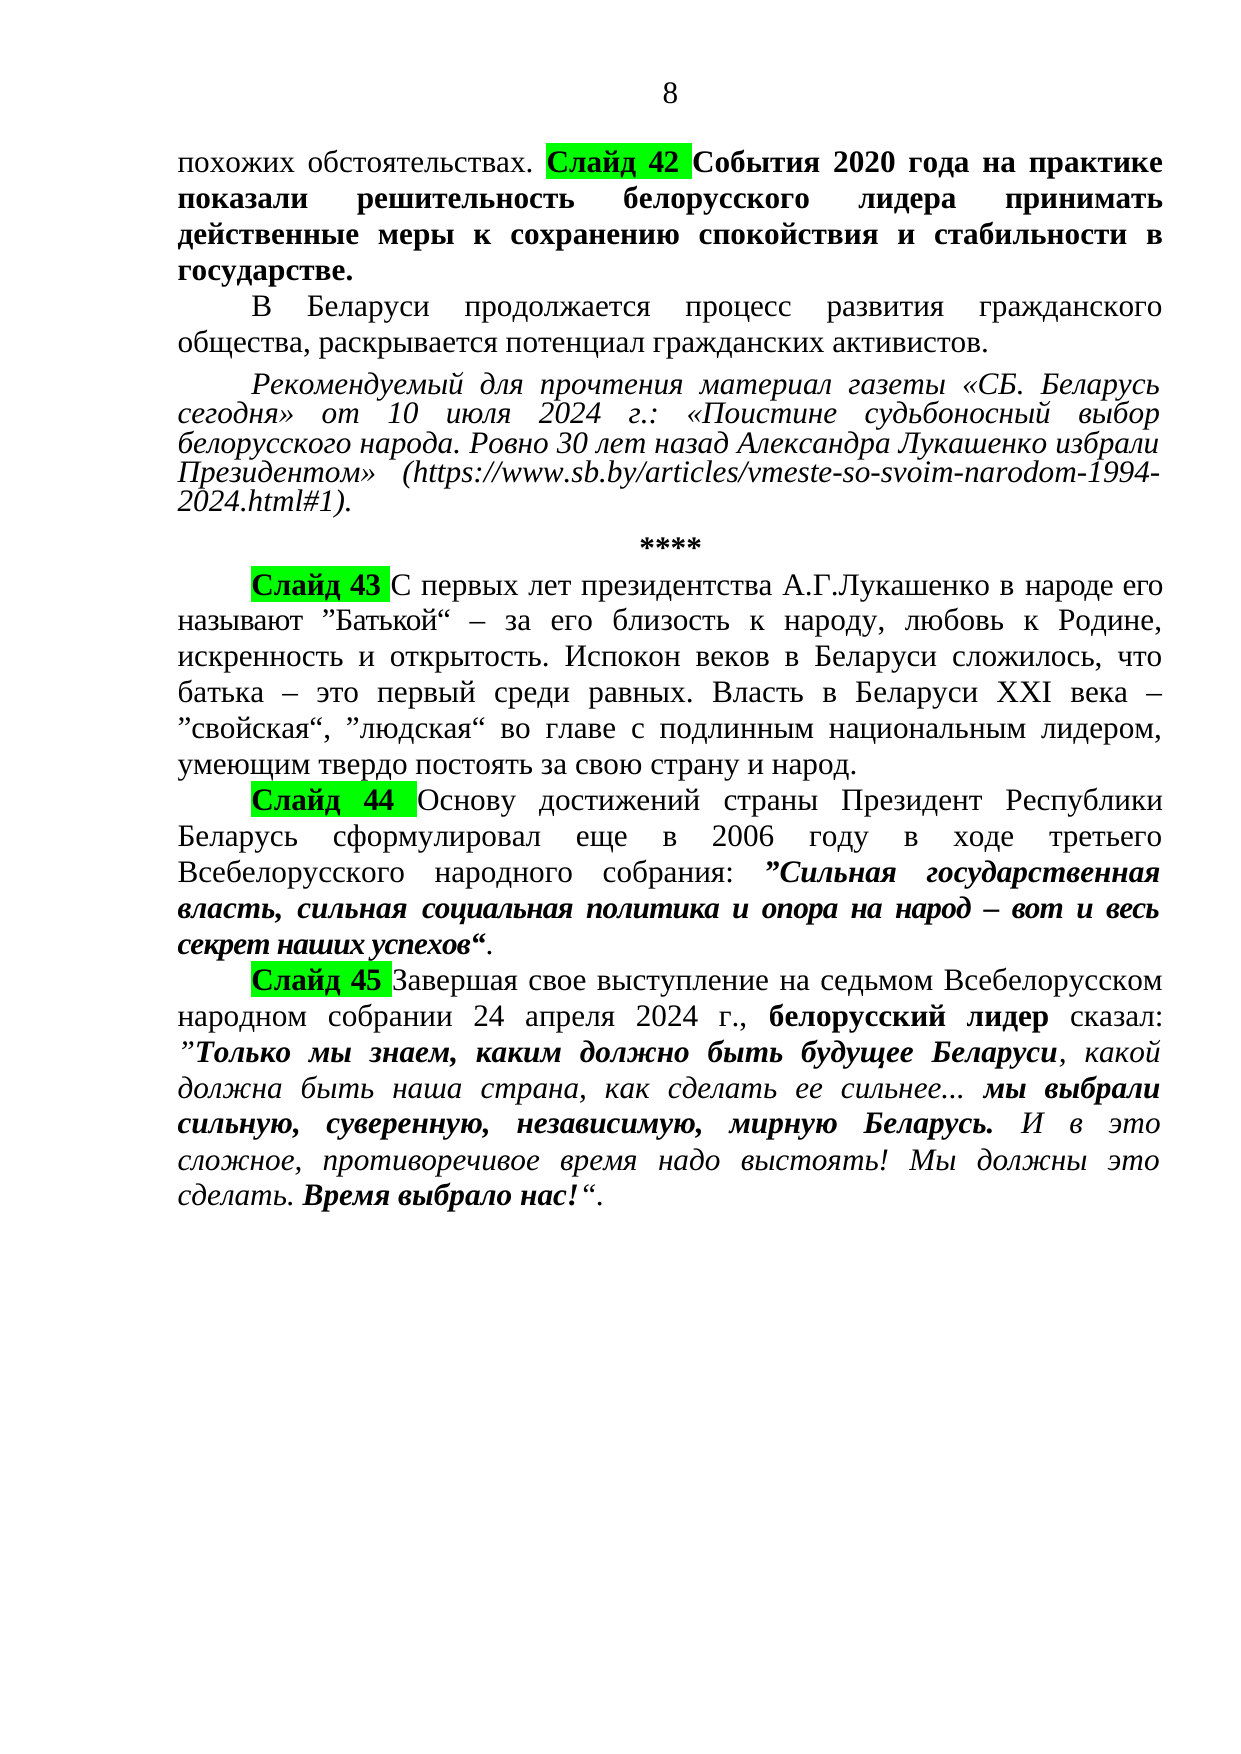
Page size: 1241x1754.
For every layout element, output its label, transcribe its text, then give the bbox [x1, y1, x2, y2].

text Слайд 43 С первых лет президентства А.Г.Лукашенко в народе его называют ”Батькой“ – за его близость к народу, любовь к Родине, искренность и открытость. Испокон веков в Беларуси сложилось, что батька – это первый среди равных. Власть в Беларуси XXI века – ”свойская“, ”людская“ во главе с подлинным национальным лидером, умеющим твердо постоять за свою страну и народ. [177, 566, 1163, 781]
text Слайд 45 Завершая свое выступление на седьмом Всебелорусском народном собрании 24 апреля 2024 г., белорусский лидер сказал: ”Только мы знаем, каким должно быть будущее Беларуси, какой должна быть наша страна, как сделать ее сильнее... мы выбрали сильную, суверенную, независимую, мирную Беларусь. И в это сложное, противоречивое время надо выстоять! Мы должны это сделать. Время выбрало нас!“. [177, 961, 1163, 1213]
text В Беларуси продолжается процесс развития гражданского общества, раскрывается потенциал гражданских активистов. [177, 287, 1163, 359]
text Слайд 44 Основу достижений страны Президент Республики Беларусь сформулировал еще в 2006 году в ходе третьего Всебелорусского народного собрания: ”Сильная государственная власть, сильная социальная политика и опора на народ – вот и весь секрет наших успехов“. [177, 781, 1163, 961]
text **** [177, 530, 1163, 566]
text Рекомендуемый для прочтения материал газеты «СБ. Беларусь сегодня» от 10 июля 2024 г.: «Поистине судьбоносный выбор белорусского народа. Ровно 30 лет назад Александра Лукашенко избрали Президентом» (https://www.sb.by/articles/vmeste-so-svoim-narodom-1994-2024.html#1). [177, 371, 1163, 517]
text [177, 143, 1163, 287]
